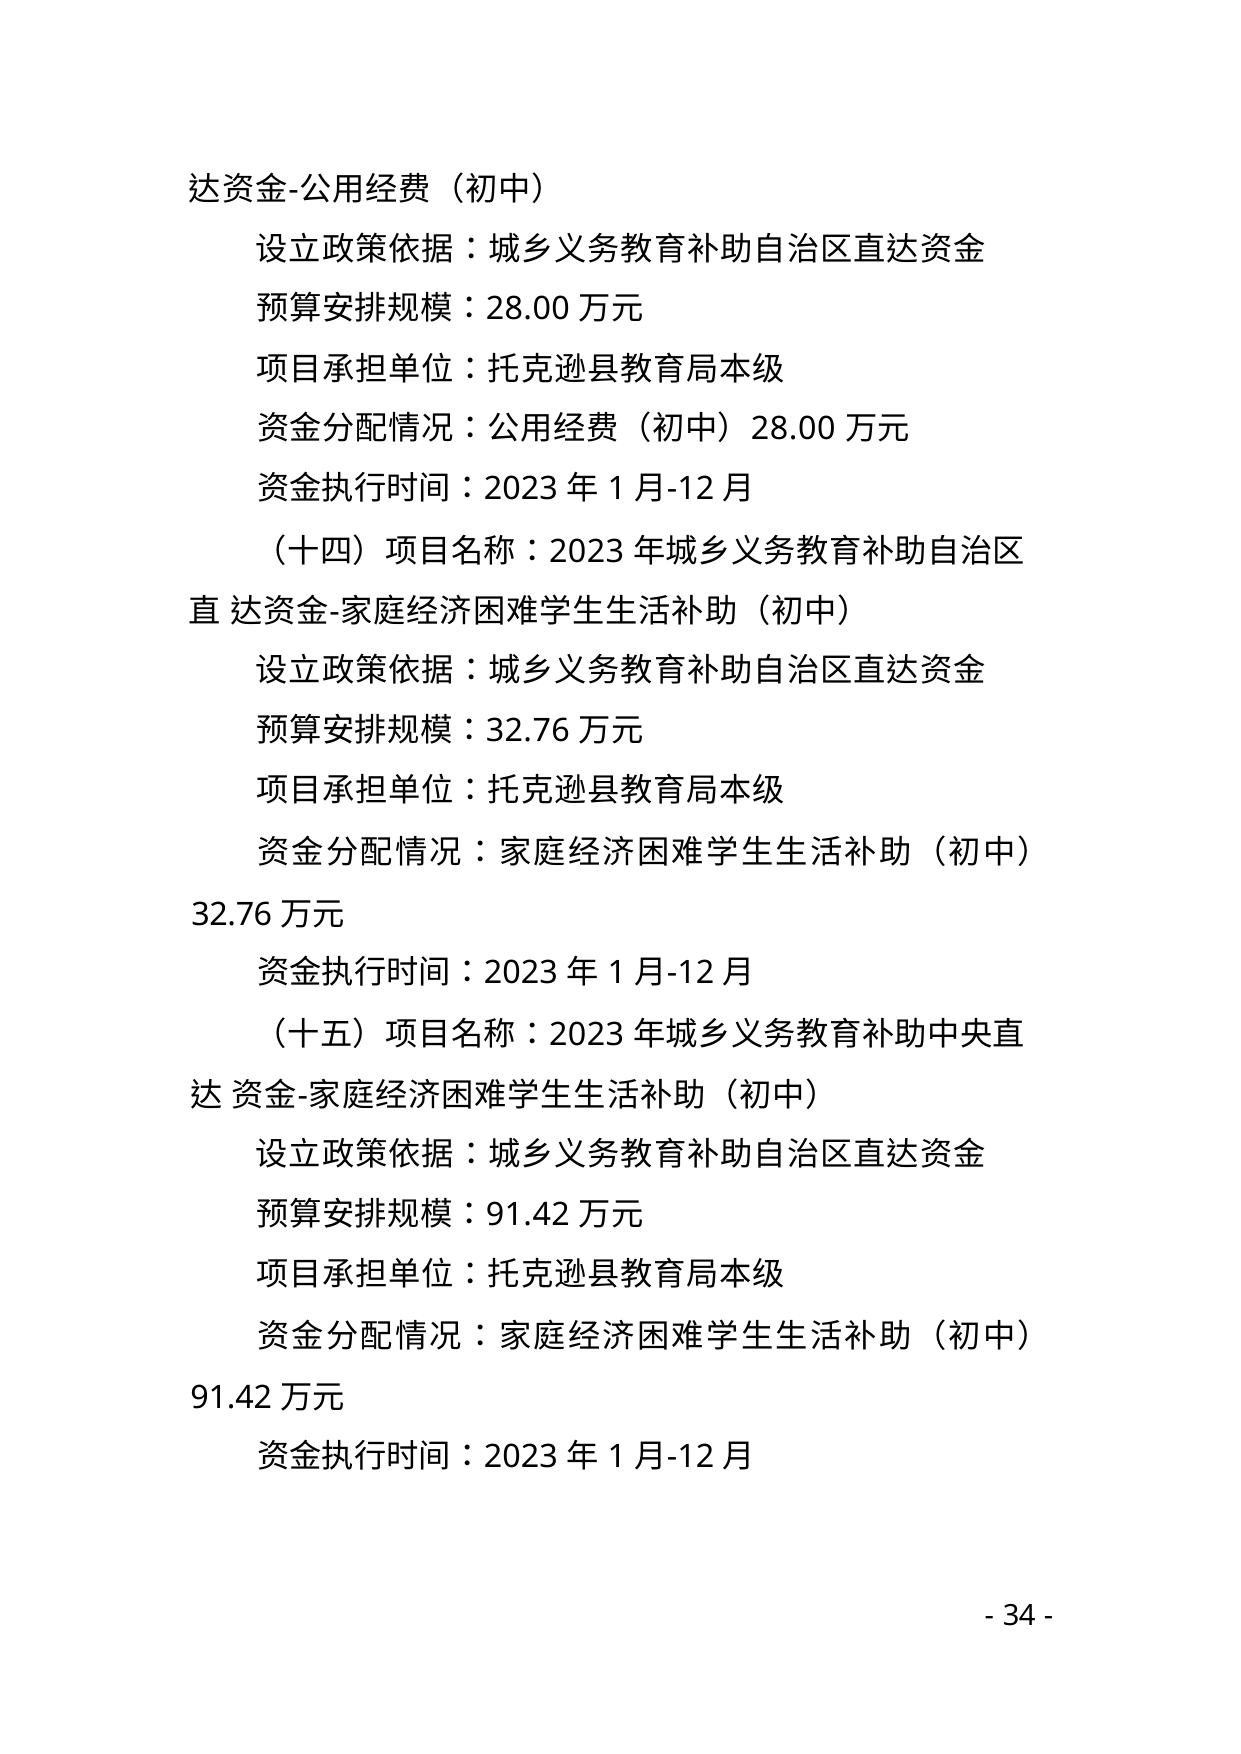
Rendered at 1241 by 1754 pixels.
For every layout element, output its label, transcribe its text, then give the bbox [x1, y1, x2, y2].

text 设立政策依据：城乡义务教育补助自治区直达资金 [255, 228, 1054, 268]
text 达资金-公用经费（初中） [189, 168, 1054, 208]
text 项目承担单位：托克逊县教育局本级 [256, 1253, 1054, 1293]
text 设立政策依据：城乡义务教育补助自治区直达资金 [255, 1133, 1054, 1173]
text （十四）项目名称：2023 年城乡义务教育补助自治区直 达资金-家庭经济困难学生生活补助（初中） [189, 528, 1053, 632]
text 资金执行时间：2023 年 1 月-12 月 [257, 952, 1054, 992]
text （十五）项目名称：2023 年城乡义务教育补助中央直达 资金-家庭经济困难学生生活补助（初中） [190, 1011, 1053, 1116]
text 资金执行时间：2023 年 1 月-12 月 [257, 1436, 1054, 1476]
text 资金执行时间：2023 年 1 月-12 月 [257, 468, 1054, 508]
text 预算安排规模：32.76 万元 [257, 709, 1054, 749]
text 资金分配情况：家庭经济困难学生生活补助（初中） 91.42 万元 [190, 1313, 1052, 1418]
text 项目承担单位：托克逊县教育局本级 [256, 769, 1054, 809]
text 资金分配情况：公用经费（初中）28.00 万元 [257, 408, 1054, 448]
text 项目承担单位：托克逊县教育局本级 [256, 348, 1054, 388]
text 资金分配情况：家庭经济困难学生生活补助（初中） 32.76 万元 [191, 829, 1052, 934]
text 预算安排规模：28.00 万元 [257, 288, 1054, 328]
text 预算安排规模：91.42 万元 [257, 1193, 1054, 1233]
text 设立政策依据：城乡义务教育补助自治区直达资金 [255, 649, 1054, 689]
